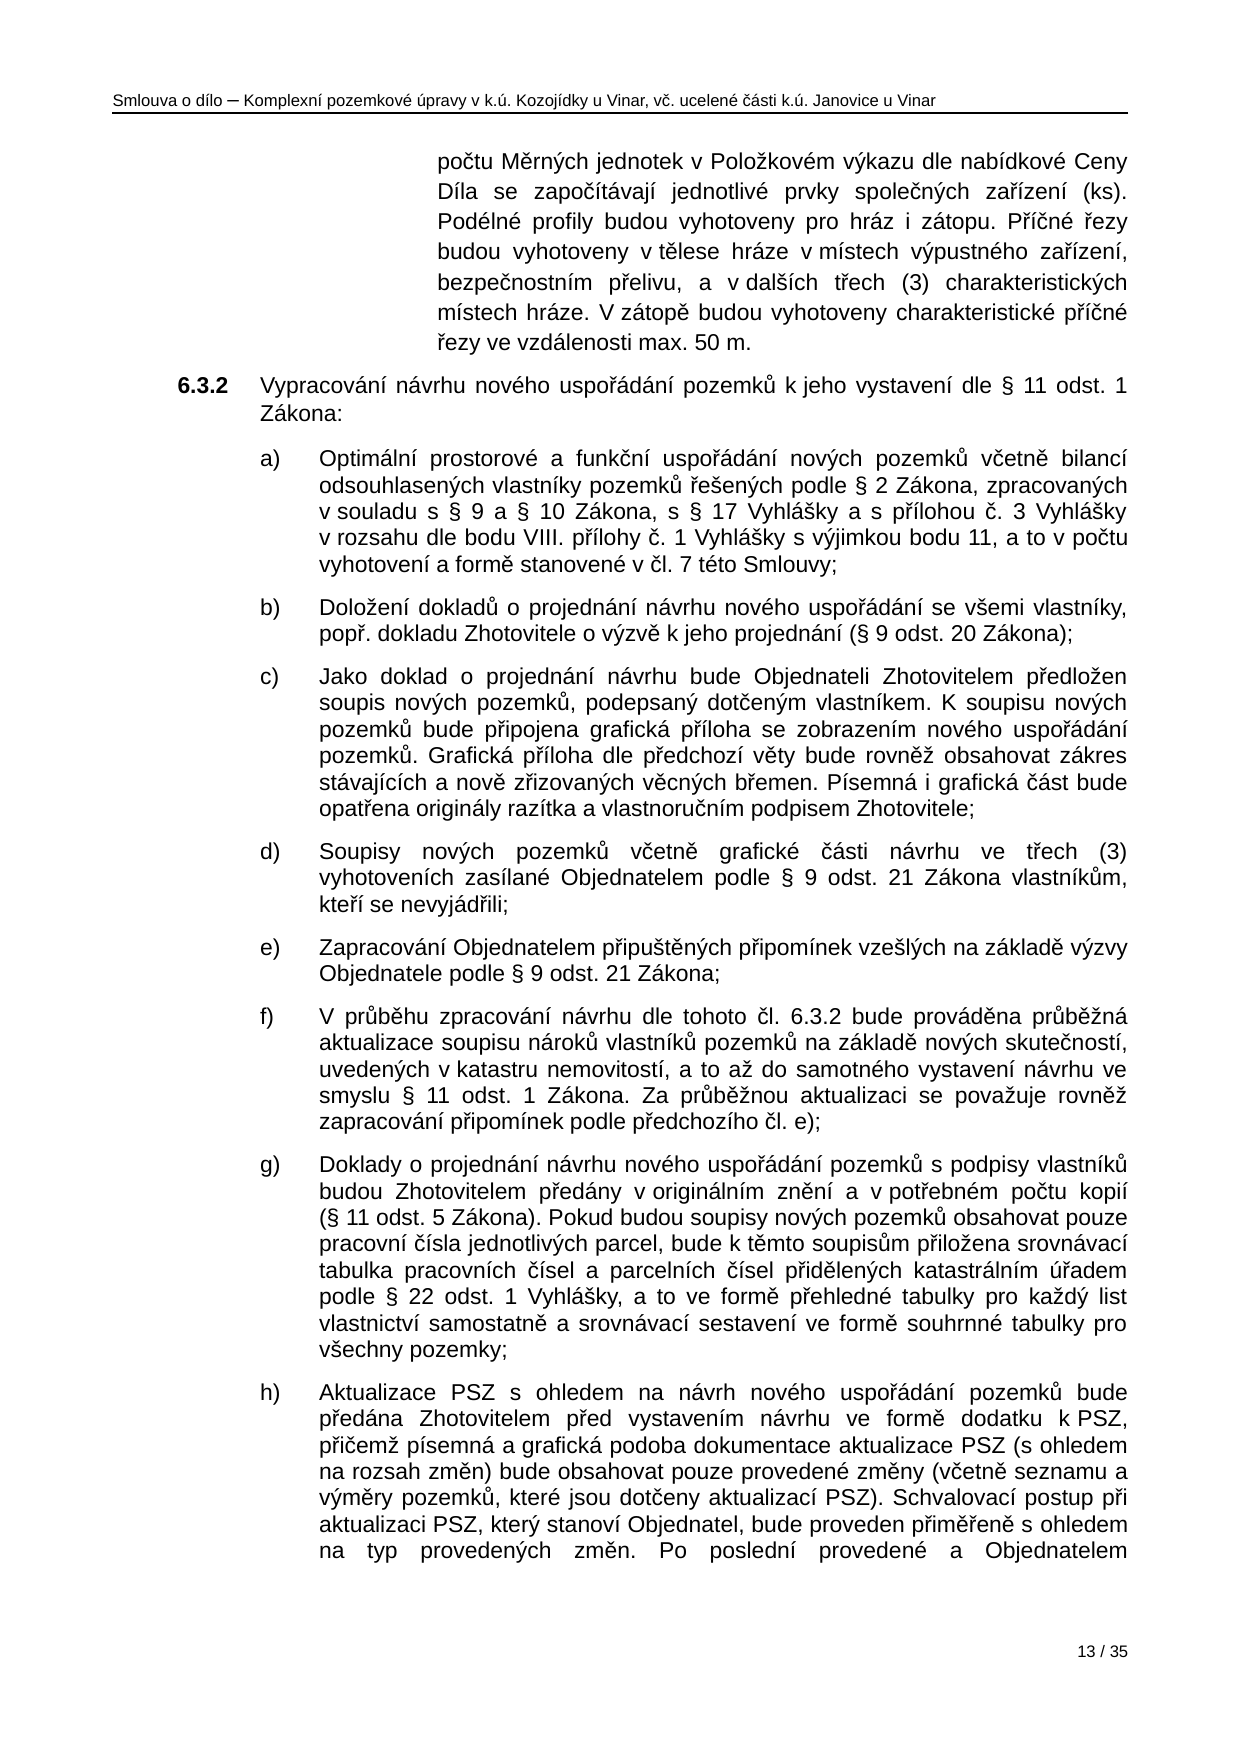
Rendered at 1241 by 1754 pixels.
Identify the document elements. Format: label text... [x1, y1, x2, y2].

text Vypracování návrhu nového uspořádání pozemků k jeho vystavení dle § 11 odst. 1 Zákona: [177, 372, 1128, 426]
list V průběhu zpracování návrhu dle tohoto čl. 6.3.2 bude prováděna průběžná aktualizace soupisu nároků vlastníků pozemků na základě nových skutečností, uvedených v katastru nemovitostí, a to až do samotného vystavení návrhu ve smyslu § 11 odst. 1 Zákona. Za průběžnou aktualizaci se považuje rovněž zapracování připomínek podle předchozího čl. e); [260, 1003, 1128, 1135]
list Zapracování Objednatelem připuštěných připomínek vzešlých na základě výzvy Objednatele podle § 9 odst. 21 Zákona; [260, 933, 1128, 986]
list Doklady o projednání návrhu nového uspořádání pozemků s podpisy vlastníků budou Zhotovitelem předány v originálním znění a v potřebném počtu kopií (§ 11 odst. 5 Zákona). Pokud budou soupisy nových pozemků obsahovat pouze pracovní čísla jednotlivých parcel, bude k těmto soupisům přiložena srovnávací tabulka pracovních čísel a parcelních čísel přidělených katastrálním úřadem podle § 22 odst. 1 Vyhlášky, a to ve formě přehledné tabulky pro každý list vlastnictví samostatně a srovnávací sestavení ve formě souhrnné tabulky pro všechny pozemky; [260, 1151, 1128, 1362]
list Doložení dokladů o projednání návrhu nového uspořádání se všemi vlastníky, popř. dokladu Zhotovitele o výzvě k jeho projednání (§ 9 odst. 20 Zákona); [260, 594, 1128, 646]
list Jako doklad o projednání návrhu bude Objednateli Zhotovitelem předložen soupis nových pozemků, podepsaný dotčeným vlastníkem. K soupisu nových pozemků bude připojena grafická příloha se zobrazením nového uspořádání pozemků. Grafická příloha dle předchozí věty bude rovněž obsahovat zákres stávajících a nově zřizovaných věcných břemen. Písemná i grafická část bude opatřena originály razítka a vlastnoručním podpisem Zhotovitele; [260, 663, 1128, 821]
list Soupisy nových pozemků včetně grafické části návrhu ve třech (3) vyhotoveních zasílané Objednatelem podle § 9 odst. 21 Zákona vlastníkům, kteří se nevyjádřili; [260, 838, 1128, 917]
list Optimální prostorové a funkční uspořádání nových pozemků včetně bilancí odsouhlasených vlastníky pozemků řešených podle § 2 Zákona, zpracovaných v souladu s § 9 a § 10 Zákona, s § 17 Vyhlášky a s přílohou č. 3 Vyhlášky v rozsahu dle bodu VIII. přílohy č. 1 Vyhlášky s výjimkou bodu 11, a to v počtu vyhotovení a formě stanovené v čl. 7 této Smlouvy; [260, 445, 1128, 577]
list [260, 1379, 1128, 1563]
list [334, 148, 1128, 355]
